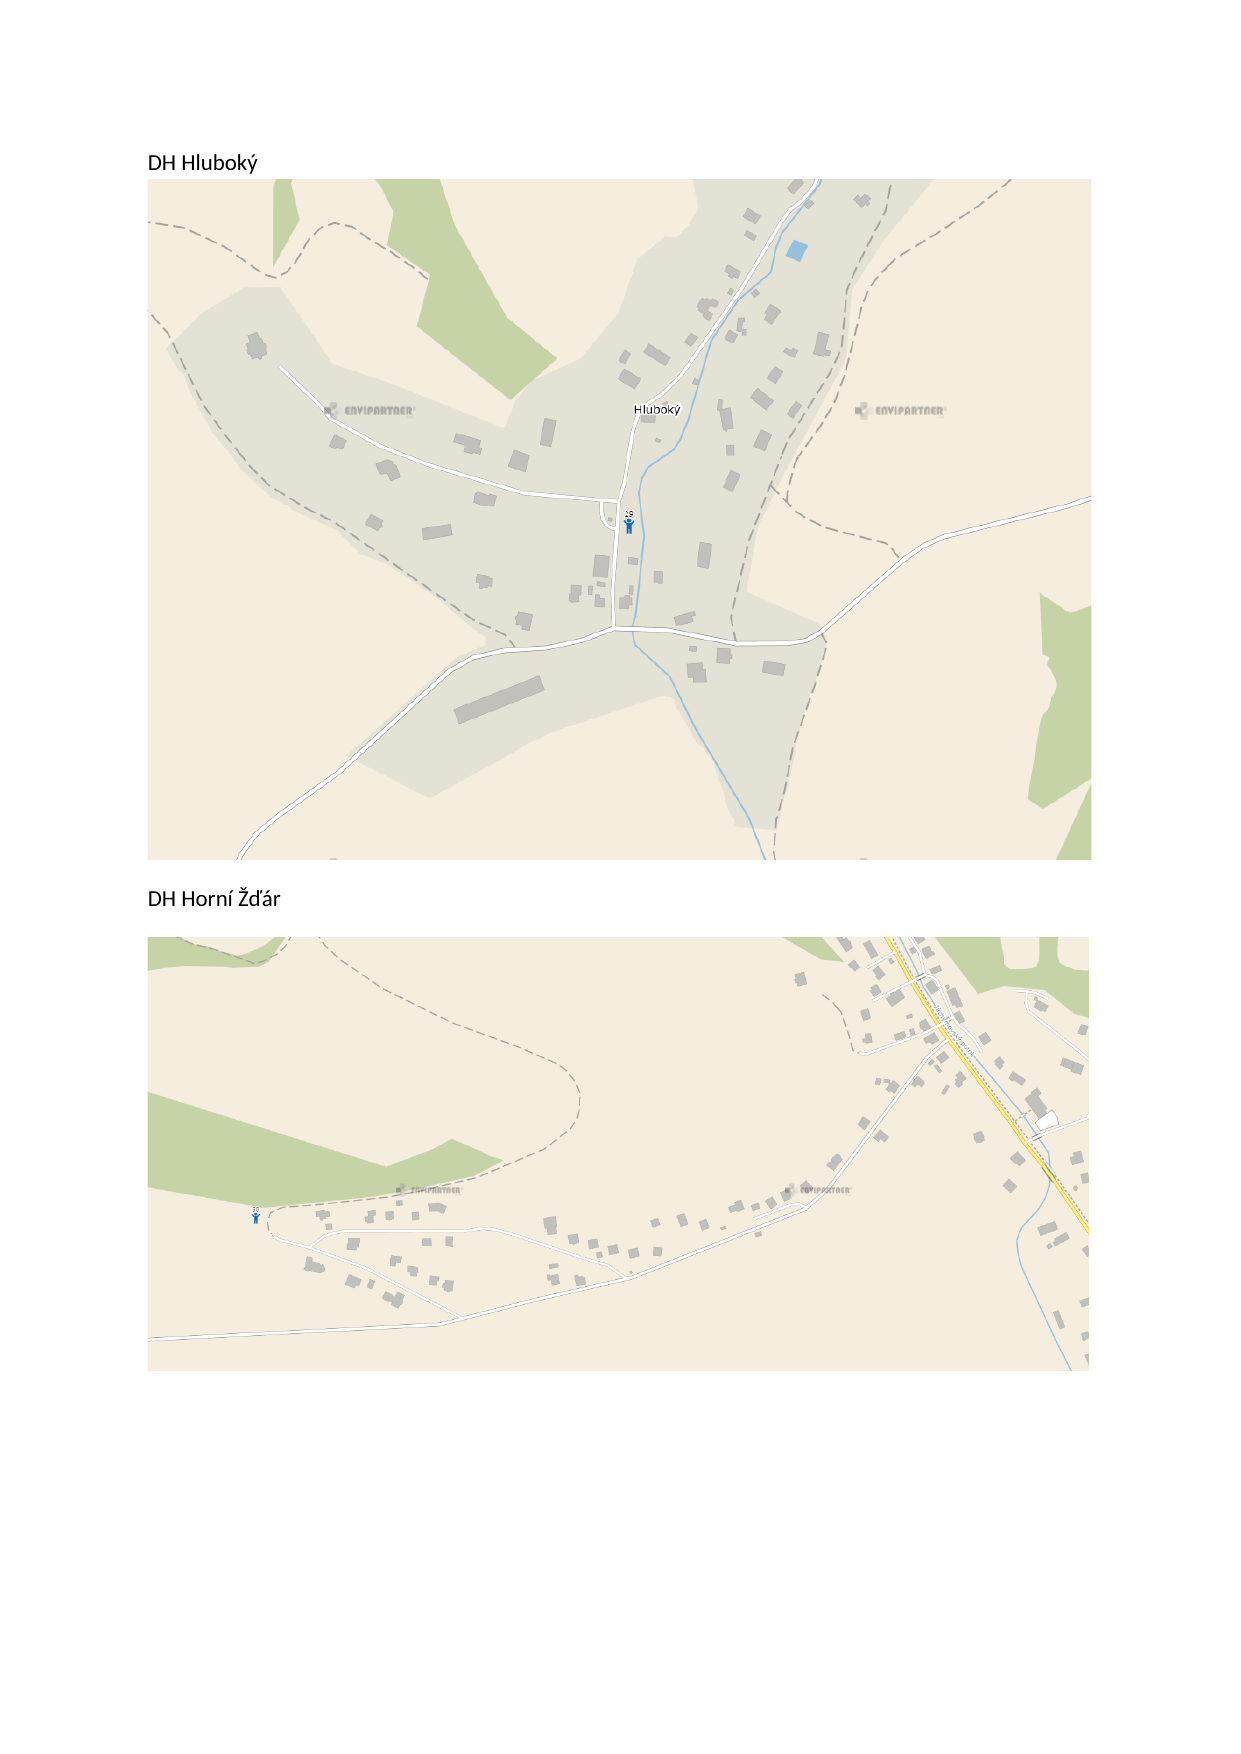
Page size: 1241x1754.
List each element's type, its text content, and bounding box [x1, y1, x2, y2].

picture [147, 937, 1090, 1371]
picture [147, 179, 1092, 860]
text DH Horní Žďár [148, 884, 1093, 912]
